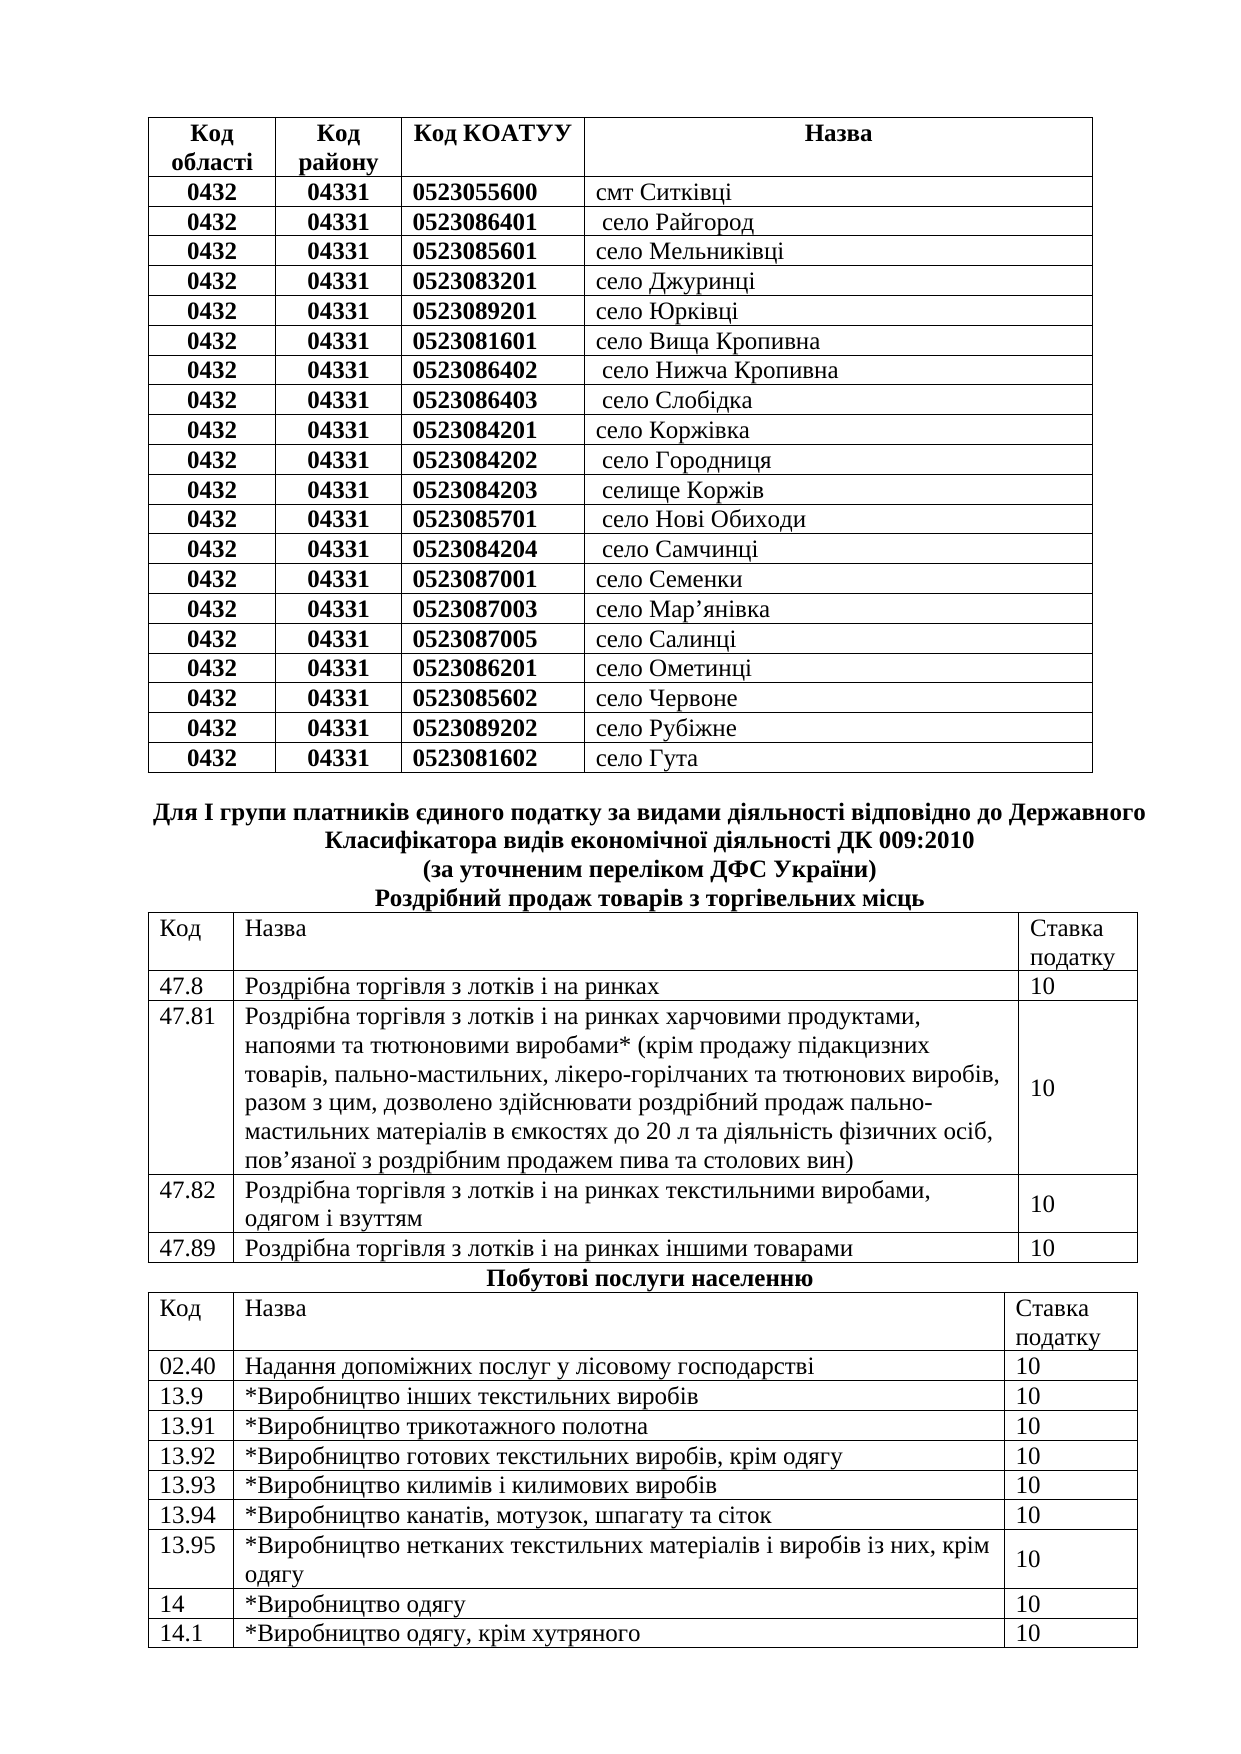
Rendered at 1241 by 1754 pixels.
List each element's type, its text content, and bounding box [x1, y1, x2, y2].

table_cell 0523083201 [402, 266, 584, 295]
table_cell 10 [1005, 1441, 1137, 1469]
table_cell Роздрібна торгівля з лотків і на ринках харчовими продуктами, напоями та тютюновими виробами* (крім продажу підакцизних товарів, пально-мастильних, лікеро-горілчаних та тютюнових виробів, разом з цим, дозволено здійснювати роздрібний продаж пально-мастильних матеріалів в ємкостях до 20 л та діяльність фізичних осіб, пов’язаної з роздрібним продажем пива та столових вин) [234, 1001, 1018, 1174]
table_cell 02.40 [149, 1351, 233, 1380]
table_cell 04331 [276, 356, 401, 384]
table_header Ставка податку [1019, 913, 1137, 970]
table_cell 04331 [276, 713, 401, 742]
table_header Назва [585, 118, 1092, 176]
table_cell 0432 [149, 177, 275, 206]
table_cell *Виробництво трикотажного полотна [234, 1411, 1004, 1440]
table_header Код КОАТУУ [402, 118, 584, 176]
table_header Назва [234, 1293, 1004, 1350]
table_cell 13.95 [149, 1530, 233, 1588]
table_cell село Самчинці [585, 534, 1092, 563]
table_cell 10 [1005, 1471, 1137, 1499]
table_cell село Слобідка [585, 385, 1092, 414]
table_cell 0432 [149, 356, 275, 384]
table_cell 0523084203 [402, 475, 584, 503]
table_cell 04331 [276, 534, 401, 563]
table_cell *Виробництво канатів, мотузок, шпагату та сіток [234, 1500, 1004, 1529]
table_cell 47.8 [149, 971, 233, 1000]
table_cell 04331 [276, 683, 401, 712]
table_cell 10 [1019, 1175, 1137, 1232]
table_cell село Мар’янівка [585, 594, 1092, 623]
table_cell село Городниця [585, 445, 1092, 474]
table_cell 0523084202 [402, 445, 584, 474]
table_cell 13.91 [149, 1411, 233, 1440]
table_cell *Виробництво одягу [234, 1589, 1004, 1617]
table_cell 13.94 [149, 1500, 233, 1529]
table_cell 10 [1019, 971, 1137, 1000]
table_cell 0432 [149, 534, 275, 563]
table_cell село Коржівка [585, 415, 1092, 444]
table_cell *Виробництво інших текстильних виробів [234, 1381, 1004, 1410]
table_cell 0523086401 [402, 207, 584, 235]
table_cell 0523089201 [402, 296, 584, 325]
table_cell 13.93 [149, 1471, 233, 1499]
table_cell 10 [1005, 1619, 1137, 1647]
table_cell село Ометинці [585, 654, 1092, 682]
table_cell 04331 [276, 207, 401, 235]
table_cell 47.81 [149, 1001, 233, 1174]
table_cell 04331 [276, 177, 401, 206]
table_cell 0432 [149, 326, 275, 354]
table_cell село Гута [585, 743, 1092, 772]
table_cell 04331 [276, 475, 401, 503]
table_cell 0432 [149, 475, 275, 503]
table_cell 0432 [149, 713, 275, 742]
table_cell 0523084204 [402, 534, 584, 563]
table_cell 0432 [149, 683, 275, 712]
table_cell 10 [1019, 1001, 1137, 1174]
table_cell Роздрібна торгівля з лотків і на ринках іншими товарами [234, 1233, 1018, 1262]
table_cell 04331 [276, 415, 401, 444]
table_cell 0432 [149, 415, 275, 444]
table_cell 0432 [149, 564, 275, 593]
table_cell 0432 [149, 207, 275, 235]
table_cell 47.82 [149, 1175, 233, 1232]
table_cell 0432 [149, 743, 275, 772]
table_header Ставка податку [1005, 1293, 1137, 1350]
table_cell 04331 [276, 564, 401, 593]
table_cell село Червоне [585, 683, 1092, 712]
text Побутові послуги населенню [148, 1263, 1152, 1292]
table_cell 0432 [149, 266, 275, 295]
table_cell 0523086403 [402, 385, 584, 414]
table_cell *Виробництво готових текстильних виробів, крім одягу [234, 1441, 1004, 1469]
table_cell 10 [1005, 1411, 1137, 1440]
table_cell 47.89 [149, 1233, 233, 1262]
table_cell 0432 [149, 624, 275, 652]
table_cell 0432 [149, 385, 275, 414]
table_cell 0523081602 [402, 743, 584, 772]
table_cell селище Коржів [585, 475, 1092, 503]
table_cell 10 [1005, 1589, 1137, 1617]
table_cell 0523084201 [402, 415, 584, 444]
table_cell 0523085601 [402, 236, 584, 265]
table_cell *Виробництво нетканих текстильних матеріалів і виробів із них, крім одягу [234, 1530, 1004, 1588]
table_cell 14 [149, 1589, 233, 1617]
table_cell 0432 [149, 445, 275, 474]
text (за уточненим переліком ДФС України) [148, 854, 1152, 883]
table_cell 04331 [276, 594, 401, 623]
table_cell 10 [1005, 1351, 1137, 1380]
table_cell смт Ситківці [585, 177, 1092, 206]
table_cell Роздрібна торгівля з лотків і на ринках текстильними виробами, одягом і взуттям [234, 1175, 1018, 1232]
table_cell 0523087003 [402, 594, 584, 623]
table_cell 0523055600 [402, 177, 584, 206]
table_header Код району [276, 118, 401, 176]
table_cell 0523081601 [402, 326, 584, 354]
text Для І групи платників єдиного податку за видами діяльності відповідно до Державного Класифікатора видів економічної діяльності ДК 009:2010 [148, 797, 1152, 854]
table_cell *Виробництво килимів і килимових виробів [234, 1471, 1004, 1499]
table_cell 0523086201 [402, 654, 584, 682]
table_cell Роздрібна торгівля з лотків і на ринках [234, 971, 1018, 1000]
table_cell Надання допоміжних послуг у лісовому господарстві [234, 1351, 1004, 1380]
table_header Код [149, 1293, 233, 1350]
table_cell 13.92 [149, 1441, 233, 1469]
table_cell село Мельниківці [585, 236, 1092, 265]
table_cell село Рубіжне [585, 713, 1092, 742]
table_cell 10 [1019, 1233, 1137, 1262]
table_cell 04331 [276, 445, 401, 474]
table_cell *Виробництво одягу, крім хутряного [234, 1619, 1004, 1647]
table_cell 14.1 [149, 1619, 233, 1647]
table_cell 04331 [276, 326, 401, 354]
table_cell село Семенки [585, 564, 1092, 593]
table_cell село Нові Обиходи [585, 505, 1092, 533]
table_cell село Райгород [585, 207, 1092, 235]
table_cell село Джуринці [585, 266, 1092, 295]
table_header Код [149, 913, 233, 970]
table_cell 04331 [276, 236, 401, 265]
table_cell 0523086402 [402, 356, 584, 384]
table_cell 0432 [149, 505, 275, 533]
table_cell 04331 [276, 266, 401, 295]
table_cell село Вища Кропивна [585, 326, 1092, 354]
table_header Назва [234, 913, 1018, 970]
table_cell 04331 [276, 624, 401, 652]
table_cell 0523085701 [402, 505, 584, 533]
table_header Код області [149, 118, 275, 176]
table_cell 04331 [276, 654, 401, 682]
table_cell 0432 [149, 594, 275, 623]
table_cell село Салинці [585, 624, 1092, 652]
table_cell 10 [1005, 1530, 1137, 1588]
table_cell 0523087001 [402, 564, 584, 593]
table_cell 04331 [276, 743, 401, 772]
table_cell 10 [1005, 1381, 1137, 1410]
table_cell 0523089202 [402, 713, 584, 742]
table_cell 0432 [149, 236, 275, 265]
table_cell 04331 [276, 296, 401, 325]
table_cell 0432 [149, 296, 275, 325]
table_cell 0523087005 [402, 624, 584, 652]
table_cell 04331 [276, 505, 401, 533]
table_cell село Нижча Кропивна [585, 356, 1092, 384]
table_cell 0432 [149, 654, 275, 682]
table_cell 0523085602 [402, 683, 584, 712]
table_cell 13.9 [149, 1381, 233, 1410]
table_cell 04331 [276, 385, 401, 414]
table_cell 10 [1005, 1500, 1137, 1529]
text Роздрібний продаж товарів з торгівельних місць [148, 883, 1152, 912]
table_cell село Юрківці [585, 296, 1092, 325]
